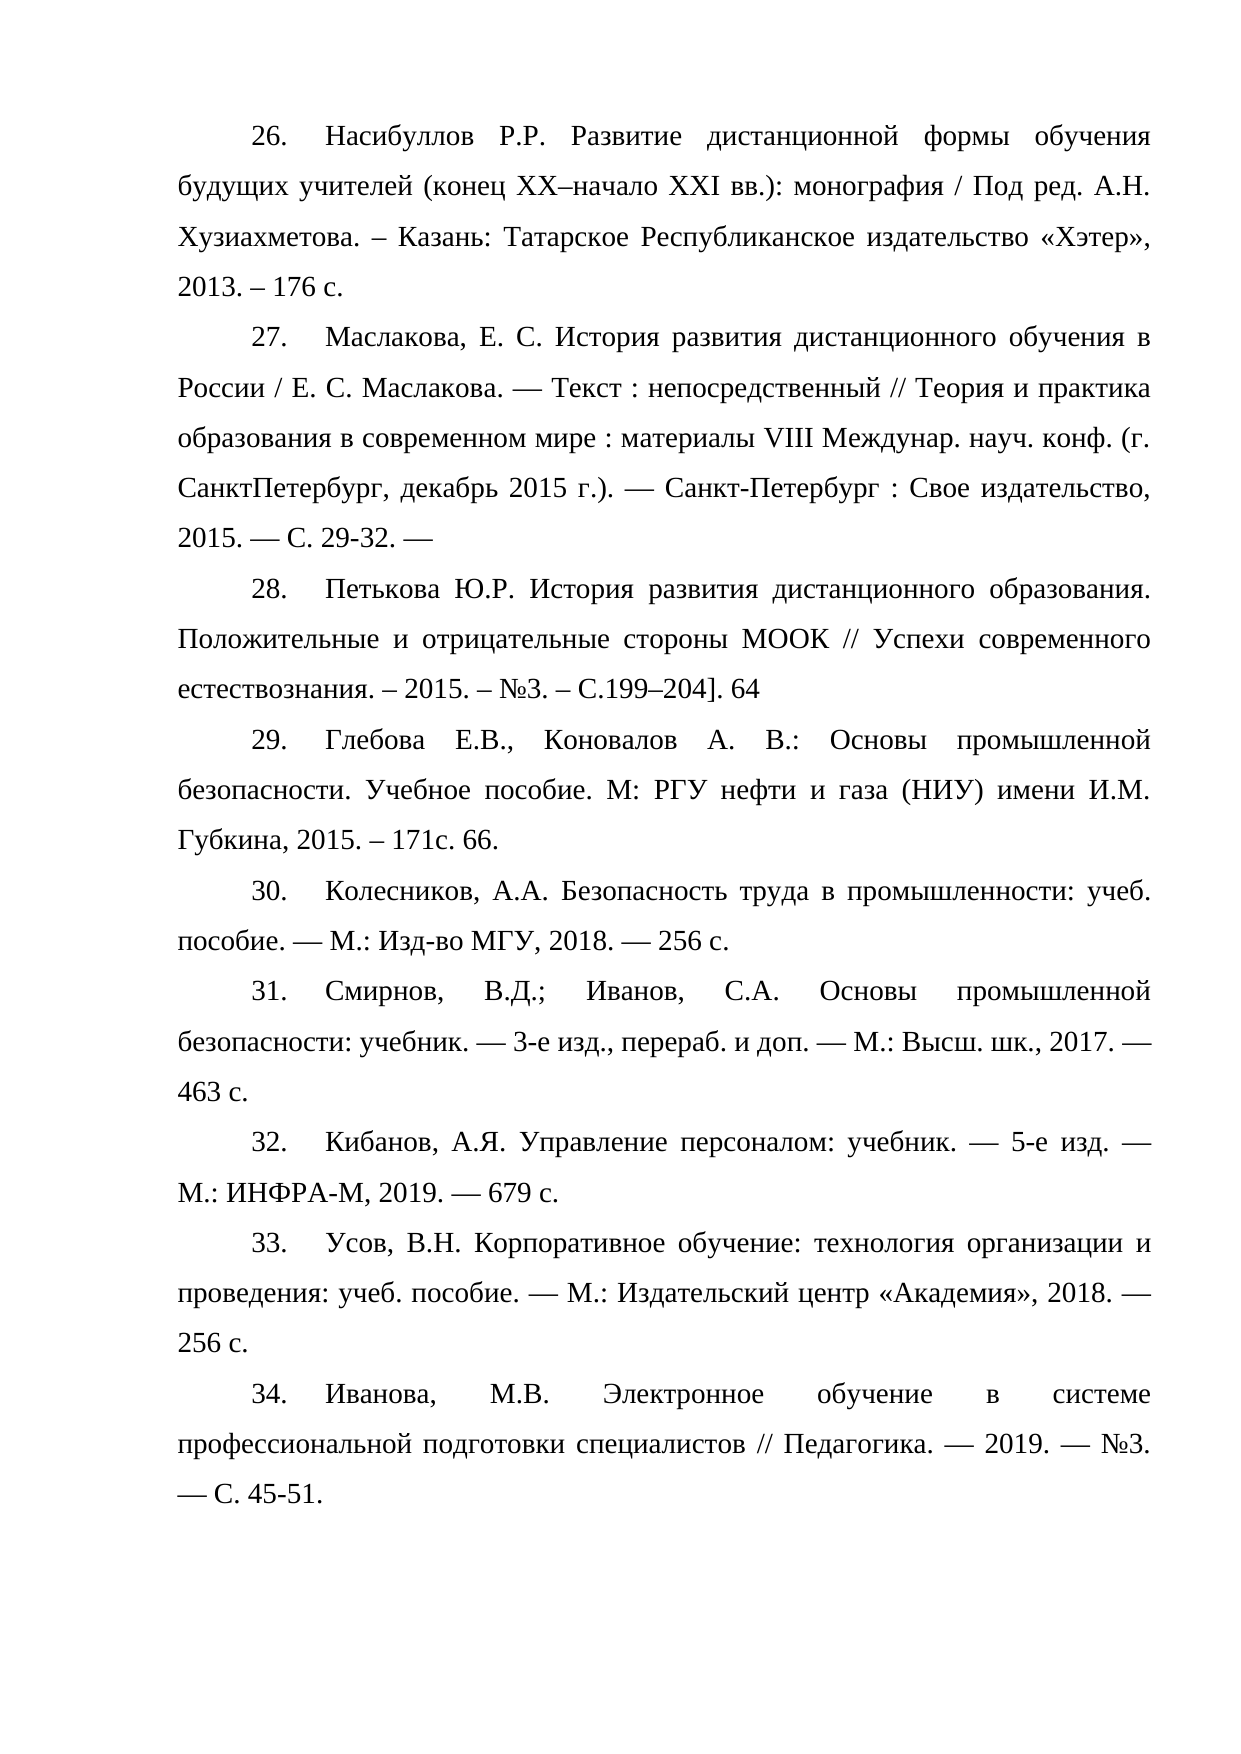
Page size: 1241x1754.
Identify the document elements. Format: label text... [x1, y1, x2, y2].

list Глебова Е.В., Коновалов А. В.: Основы промышленной безопасности. Учебное пособие. М: РГУ нефти и газа (НИУ) имени И.М. Губкина, 2015. – 171с. 66. [177, 722, 1152, 856]
list Колесников, А.А. Безопасность труда в промышленности: учеб. пособие. — М.: Изд-во МГУ, 2018. — 256 с. [177, 873, 1152, 957]
list Смирнов, В.Д.; Иванов, С.А. Основы промышленной безопасности: учебник. — 3-е изд., перераб. и доп. — М.: Высш. шк., 2017. — 463 с. [177, 973, 1152, 1108]
list Петькова Ю.Р. История развития дистанционного образования. Положительные и отрицательные стороны МООК // Успехи современного естествознания. – 2015. – №3. – С.199–204]. 64 [177, 571, 1152, 705]
list Маслакова, Е. С. История развития дистанционного обучения в России / Е. С. Маслакова. — Текст : непосредственный // Теория и практика образования в современном мире : материалы VIII Междунар. науч. конф. (г. СанктПетербург, декабрь 2015 г.). — Санкт-Петербург : Свое издательство, 2015. — С. 29-32. — [177, 319, 1152, 554]
list Усов, В.Н. Корпоративное обучение: технология организации и проведения: учеб. пособие. — М.: Издательский центр «Академия», 2018. — 256 с. [177, 1225, 1152, 1359]
list Насибуллов Р.Р. Развитие дистанционной формы обучения будущих учителей (конец ХХ–начало XXI вв.): монография / Под ред. А.Н. Хузиахметова. – Казань: Татарское Республиканское издательство «Хэтер», 2013. – 176 с. [177, 118, 1152, 303]
list Кибанов, А.Я. Управление персоналом: учебник. — 5-е изд. — М.: ИНФРА-М, 2019. — 679 с. [177, 1124, 1152, 1208]
list Иванова, М.В. Электронное обучение в системе профессиональной подготовки специалистов // Педагогика. — 2019. — №3. — С. 45-51. [177, 1376, 1152, 1510]
